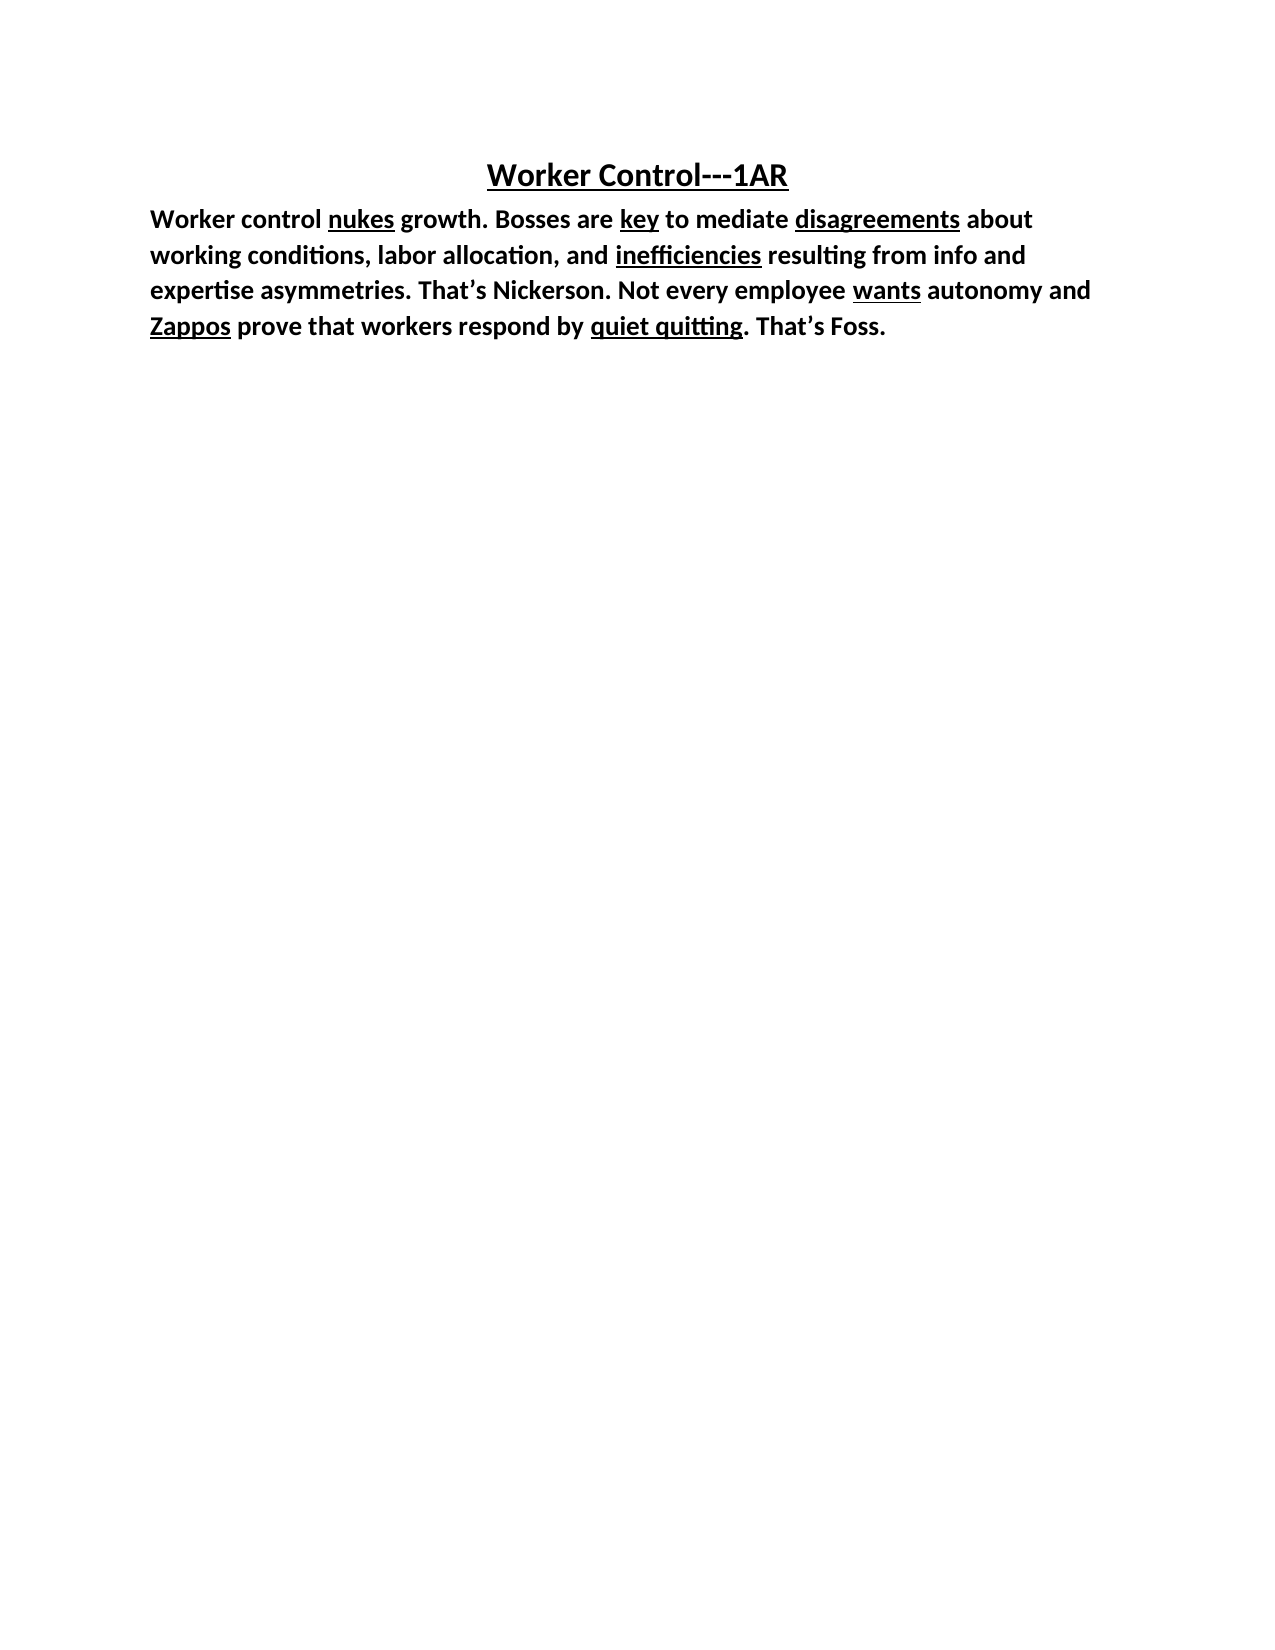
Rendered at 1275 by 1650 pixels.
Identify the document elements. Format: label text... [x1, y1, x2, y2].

subtitle Worker Control---1AR [150, 154, 1125, 195]
text Worker control nukes growth. Bosses are key to mediate disagreements about working conditions, labor allocation, and inefficiencies resulting from info and expertise asymmetries. That’s Nickerson. Not every employee wants autonomy and Zappos prove that workers respond by quiet quitting. That’s Foss. [150, 202, 1125, 342]
